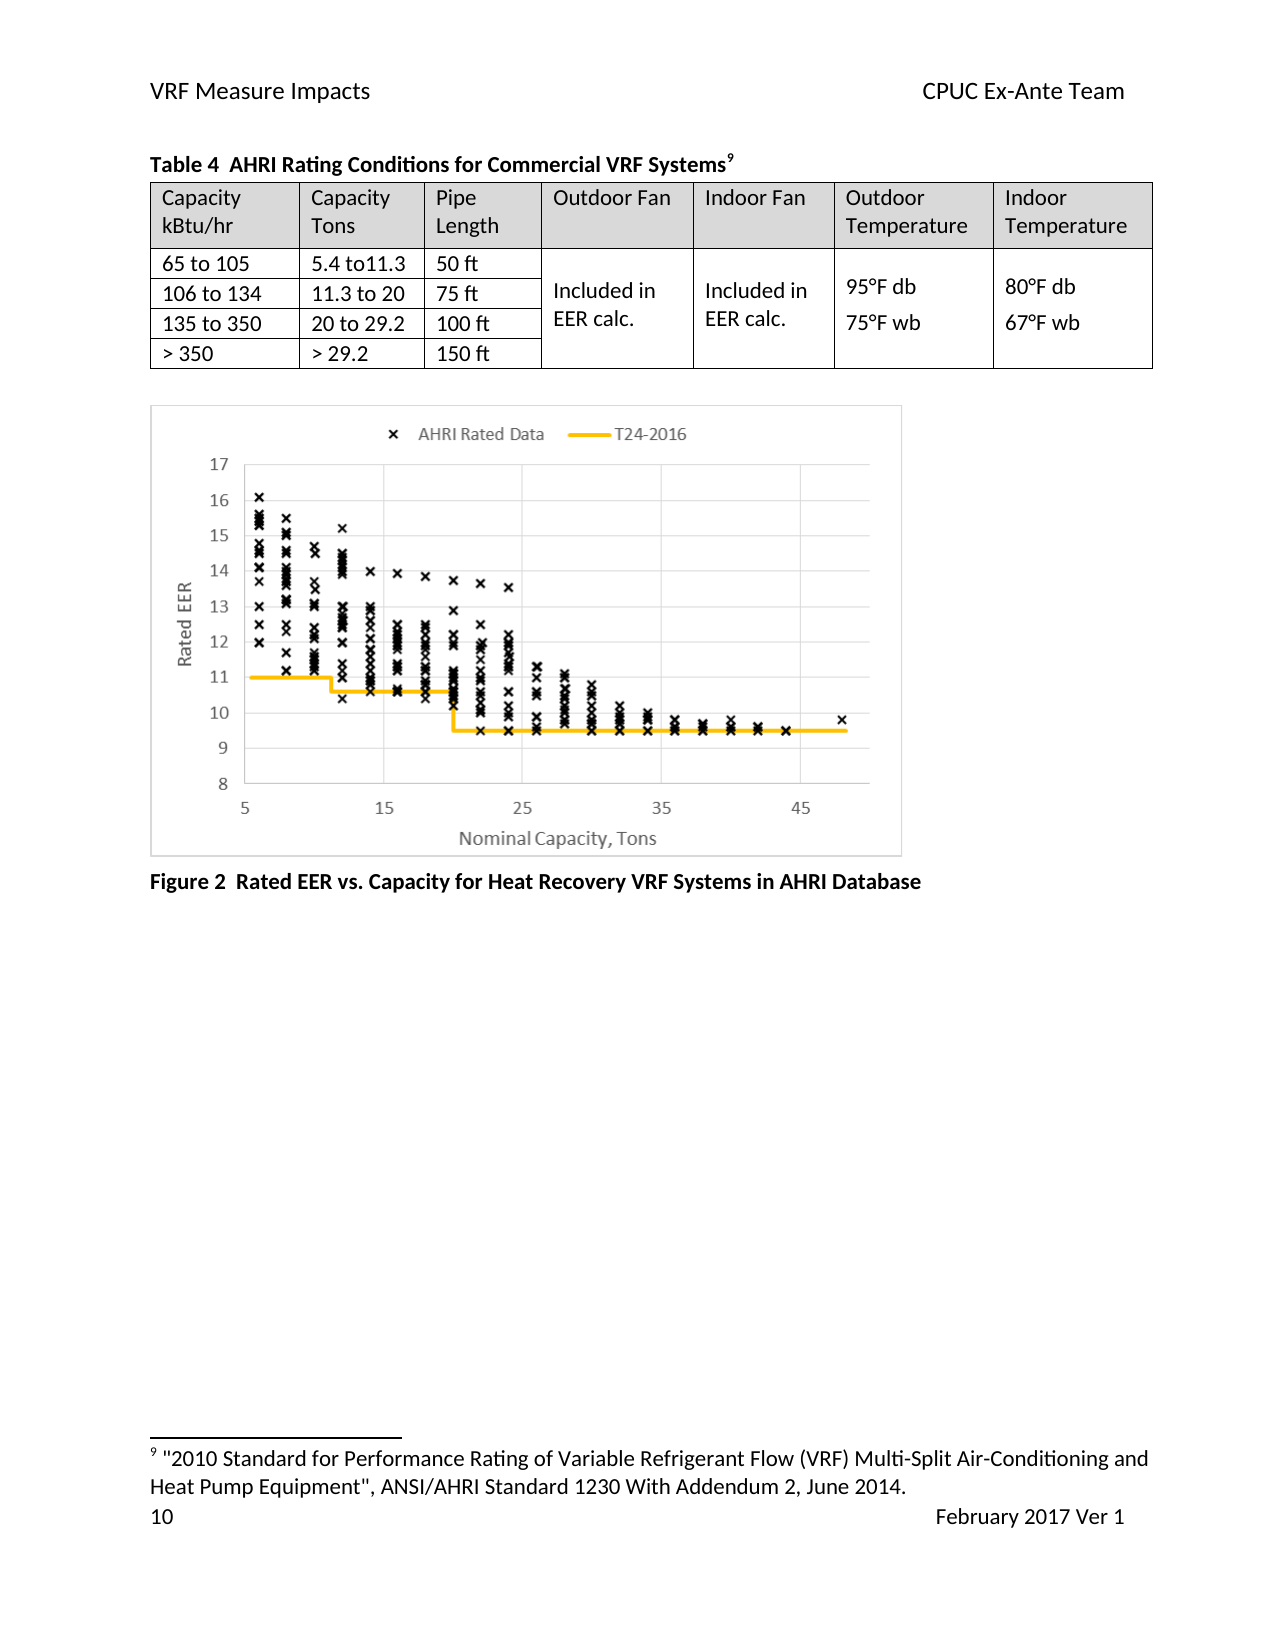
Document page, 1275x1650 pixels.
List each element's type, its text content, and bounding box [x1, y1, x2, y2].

table_header Outdoor Temperature [835, 183, 993, 248]
table_cell > 29.2 [300, 339, 424, 368]
table_cell 11.3 to 20 [300, 279, 424, 308]
table_cell > 350 [151, 339, 299, 368]
table_header Indoor Fan [694, 183, 834, 248]
table_cell 80°F db 67°F wb [994, 249, 1152, 368]
table_cell 75 ft [425, 279, 541, 308]
table_cell 50 ft [425, 249, 541, 278]
table_cell 100 ft [425, 309, 541, 338]
table_header Capacity Tons [300, 183, 424, 248]
table_header Outdoor Fan [542, 183, 693, 248]
table_cell 135 to 350 [151, 309, 299, 338]
table_header Capacity kBtu/hr [151, 183, 299, 248]
table_cell 5.4 to11.3 [300, 249, 424, 278]
table_cell 65 to 105 [151, 249, 299, 278]
table_cell 106 to 134 [151, 279, 299, 308]
table_header Indoor Temperature [994, 183, 1152, 248]
table_cell Included in EER calc. [694, 249, 834, 368]
table_cell 20 to 29.2 [300, 309, 424, 338]
table_cell Included in EER calc. [542, 249, 693, 368]
picture [150, 405, 903, 857]
table_header Pipe Length [425, 183, 541, 248]
text Figure 2 Rated EER vs. Capacity for Heat Recovery VRF Systems in AHRI Database [150, 867, 1153, 896]
table_cell 150 ft [425, 339, 541, 368]
table_cell 95°F db 75°F wb [835, 249, 993, 368]
